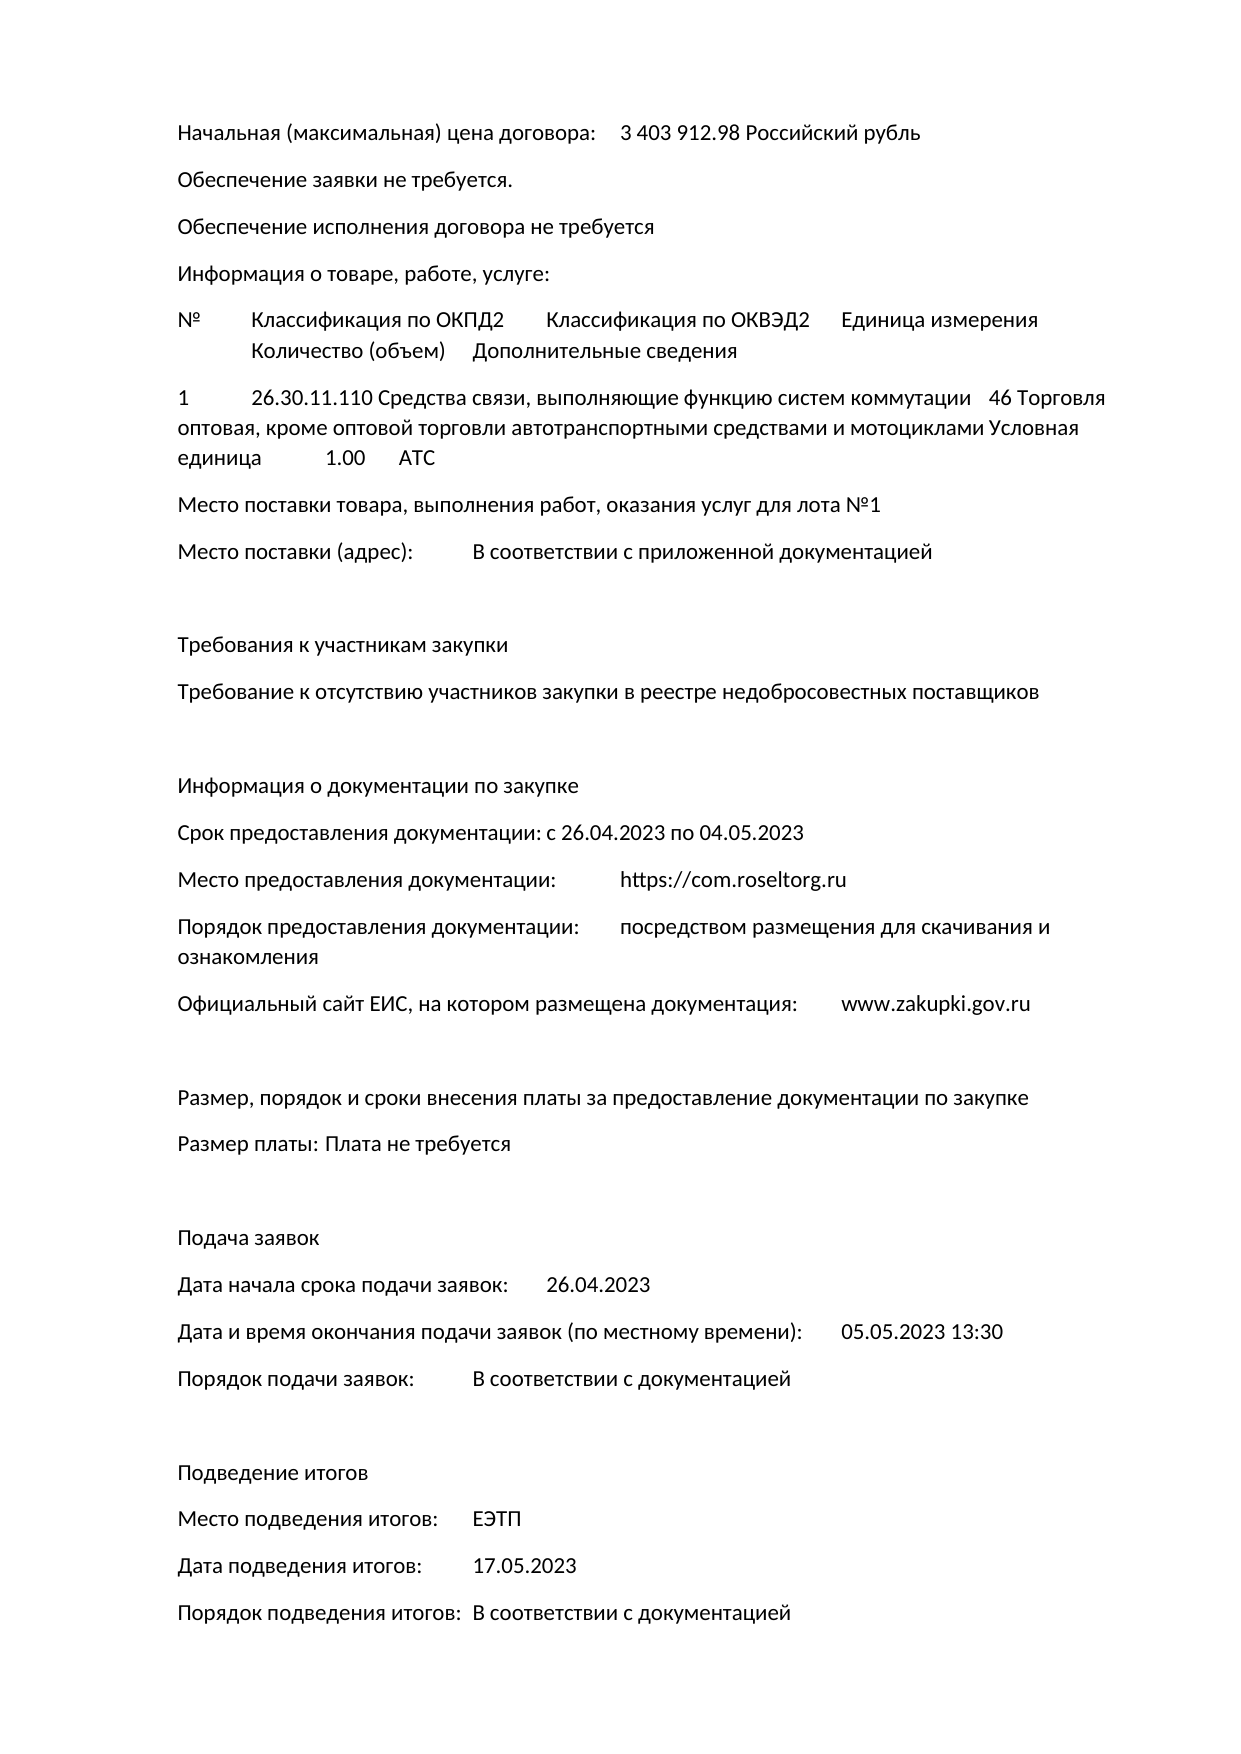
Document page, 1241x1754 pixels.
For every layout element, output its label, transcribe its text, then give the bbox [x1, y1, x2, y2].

text Место поставки (адрес): В соответствии с приложенной документацией [177, 537, 1152, 565]
text Официальный сайт ЕИС, на котором размещена документация: www.zakupki.gov.ru [177, 989, 1152, 1017]
text 1 26.30.11.110 Средства связи, выполняющие функцию систем коммутации 46 Торговля оптовая, кроме оптовой торговли автотранспортными средствами и мотоциклами Условная единица 1.00 АТС [177, 383, 1152, 471]
text Дата и время окончания подачи заявок (по местному времени): 05.05.2023 13:30 [177, 1317, 1152, 1345]
text Порядок подачи заявок: В соответствии с документацией [177, 1364, 1152, 1392]
text Начальная (максимальная) цена договора: 3 403 912.98 Российский рубль [177, 118, 1152, 146]
text № Классификация по ОКПД2 Классификация по ОКВЭД2 Единица измерения Количество (объем) Дополнительные сведения [177, 306, 1152, 364]
text Информация о документации по закупке [177, 771, 1152, 799]
text Место предоставления документации: https://com.roseltorg.ru [177, 865, 1152, 893]
text Обеспечение заявки не требуется. [177, 165, 1152, 193]
text Порядок предоставления документации: посредством размещения для скачивания и ознакомления [177, 912, 1152, 970]
text Подача заявок [177, 1223, 1152, 1251]
text Дата подведения итогов: 17.05.2023 [177, 1551, 1152, 1579]
text Дата начала срока подачи заявок: 26.04.2023 [177, 1270, 1152, 1298]
text Требование к отсутствию участников закупки в реестре недобросовестных поставщиков [177, 677, 1152, 706]
text Подведение итогов [177, 1458, 1152, 1486]
text Место подведения итогов: ЕЭТП [177, 1504, 1152, 1533]
text Требования к участникам закупки [177, 631, 1152, 659]
text Размер, порядок и сроки внесения платы за предоставление документации по закупке [177, 1083, 1152, 1111]
text Срок предоставления документации: с 26.04.2023 по 04.05.2023 [177, 818, 1152, 846]
text Обеспечение исполнения договора не требуется [177, 212, 1152, 240]
text Порядок подведения итогов: В соответствии с документацией [177, 1598, 1152, 1626]
text Место поставки товара, выполнения работ, оказания услуг для лота №1 [177, 490, 1152, 518]
text Информация о товаре, работе, услуге: [177, 259, 1152, 287]
text Размер платы: Плата не требуется [177, 1129, 1152, 1158]
